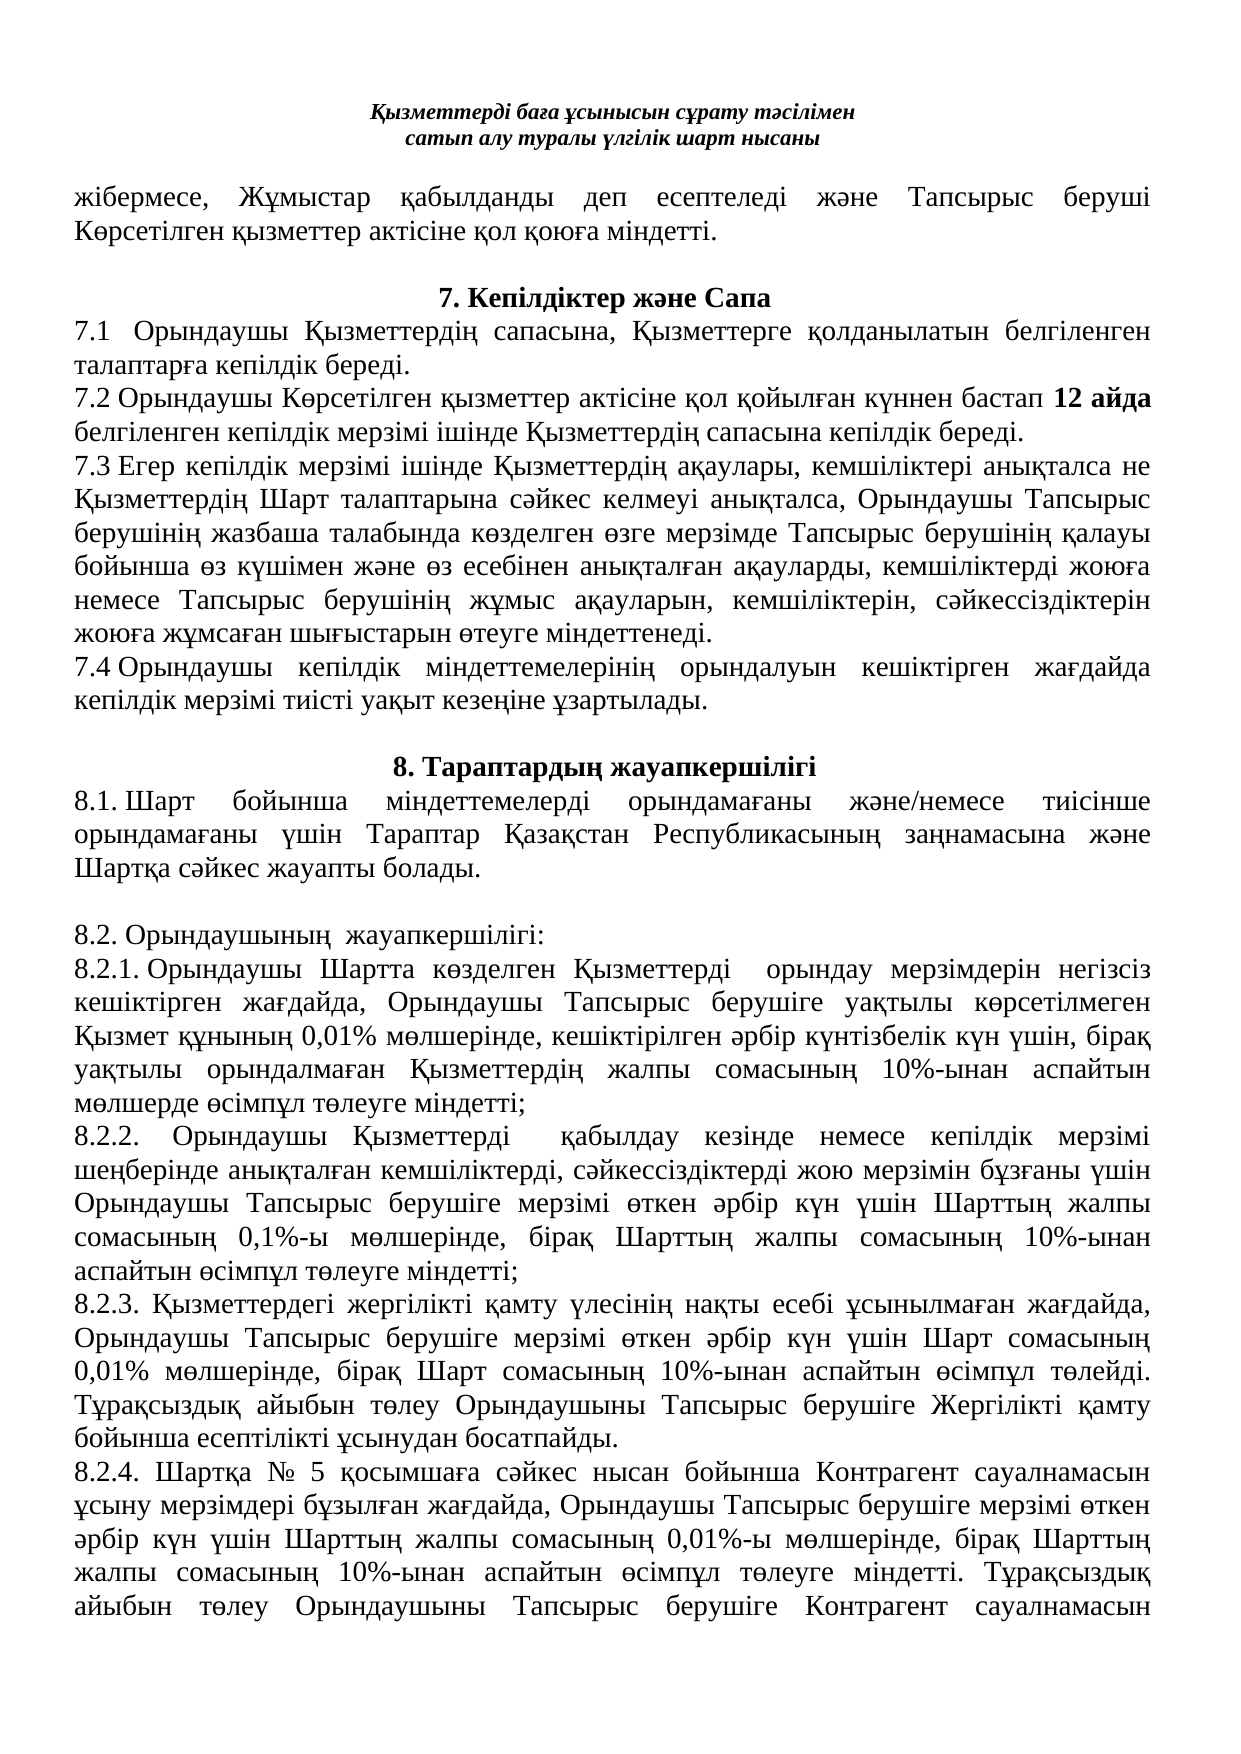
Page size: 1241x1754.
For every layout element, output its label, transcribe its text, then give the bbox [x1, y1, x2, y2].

text 8. Тараптардың жауапкершілігі [72, 749, 1137, 783]
text 8.2. Орындаушының жауапкершілігі: [74, 917, 1152, 951]
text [74, 1454, 1152, 1622]
text 7. Кепілдіктер және Сапа [72, 280, 1137, 313]
text 7.4 Орындаушы кепілдік міндеттемелерінің орындалуын кешіктірген жағдайда кепілдік мерзімі тиісті уақыт кезеңіне ұзартылады. [74, 649, 1152, 716]
text 8.2.1. Орындаушы Шартта көзделген Қызметтерді орындау мерзімдерін негізсіз кешіктірген жағдайда, Орындаушы Тапсырыс берушіге уақтылы көрсетілмеген Қызмет құнының 0,01% мөлшерінде, кешіктірілген әрбір күнтізбелік күн үшін, бірақ уақтылы орындалмаған Қызметтердің жалпы сомасының 10%-ынан аспайтын мөлшерде өсімпұл төлеуге міндетті; [74, 951, 1152, 1118]
text 7.1 Орындаушы Қызметтердің сапасына, Қызметтерге қолданылатын белгіленген талаптарға кепілдік береді. [74, 313, 1152, 381]
text 8.2.3. Қызметтердегі жергілікті қамту үлесінің нақты есебі ұсынылмаған жағдайда, Орындаушы Тапсырыс берушіге мерзімі өткен әрбір күн үшін Шарт сомасының 0,01% мөлшерінде, бірақ Шарт сомасының 10%-ынан аспайтын өсімпұл төлейді. Тұрақсыздық айыбын төлеу Орындаушыны Тапсырыс берушіге Жергілікті қамту бойынша есептілікті ұсынудан босатпайды. [74, 1286, 1152, 1454]
text 7.3 Егер кепілдік мерзімі ішінде Қызметтердің ақаулары, кемшіліктері анықталса не Қызметтердің Шарт талаптарына сәйкес келмеуі анықталса, Орындаушы Тапсырыс берушінің жазбаша талабында көзделген өзге мерзімде Тапсырыс берушінің қалауы бойынша өз күшімен және өз есебінен анықталған ақауларды, кемшіліктерді жоюға немесе Тапсырыс берушінің жұмыс ақауларын, кемшіліктерін, сәйкессіздіктерін жоюға жұмсаған шығыстарын өтеуге міндеттенеді. [74, 448, 1152, 649]
text 8.2.2. Орындаушы Қызметтерді қабылдау кезінде немесе кепілдік мерзімі шеңберінде анықталған кемшіліктерді, сәйкессіздіктерді жою мерзімін бұзғаны үшін Орындаушы Тапсырыс берушіге мерзімі өткен әрбір күн үшін Шарттың жалпы сомасының 0,1%-ы мөлшерінде, бірақ Шарттың жалпы сомасының 10%-ынан аспайтын өсімпұл төлеуге міндетті; [74, 1118, 1152, 1286]
text 7.2 Орындаушы Көрсетілген қызметтер актісіне қол қойылған күннен бастап 12 айда белгіленген кепілдік мерзімі ішінде Қызметтердің сапасына кепілдік береді. [74, 381, 1152, 448]
text 8.1. Шарт бойынша міндеттемелерді орындамағаны және/немесе тиісінше орындамағаны үшін Тараптар Қазақстан Республикасының заңнамасына және Шартқа сәйкес жауапты болады. [74, 783, 1152, 884]
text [74, 179, 1152, 246]
